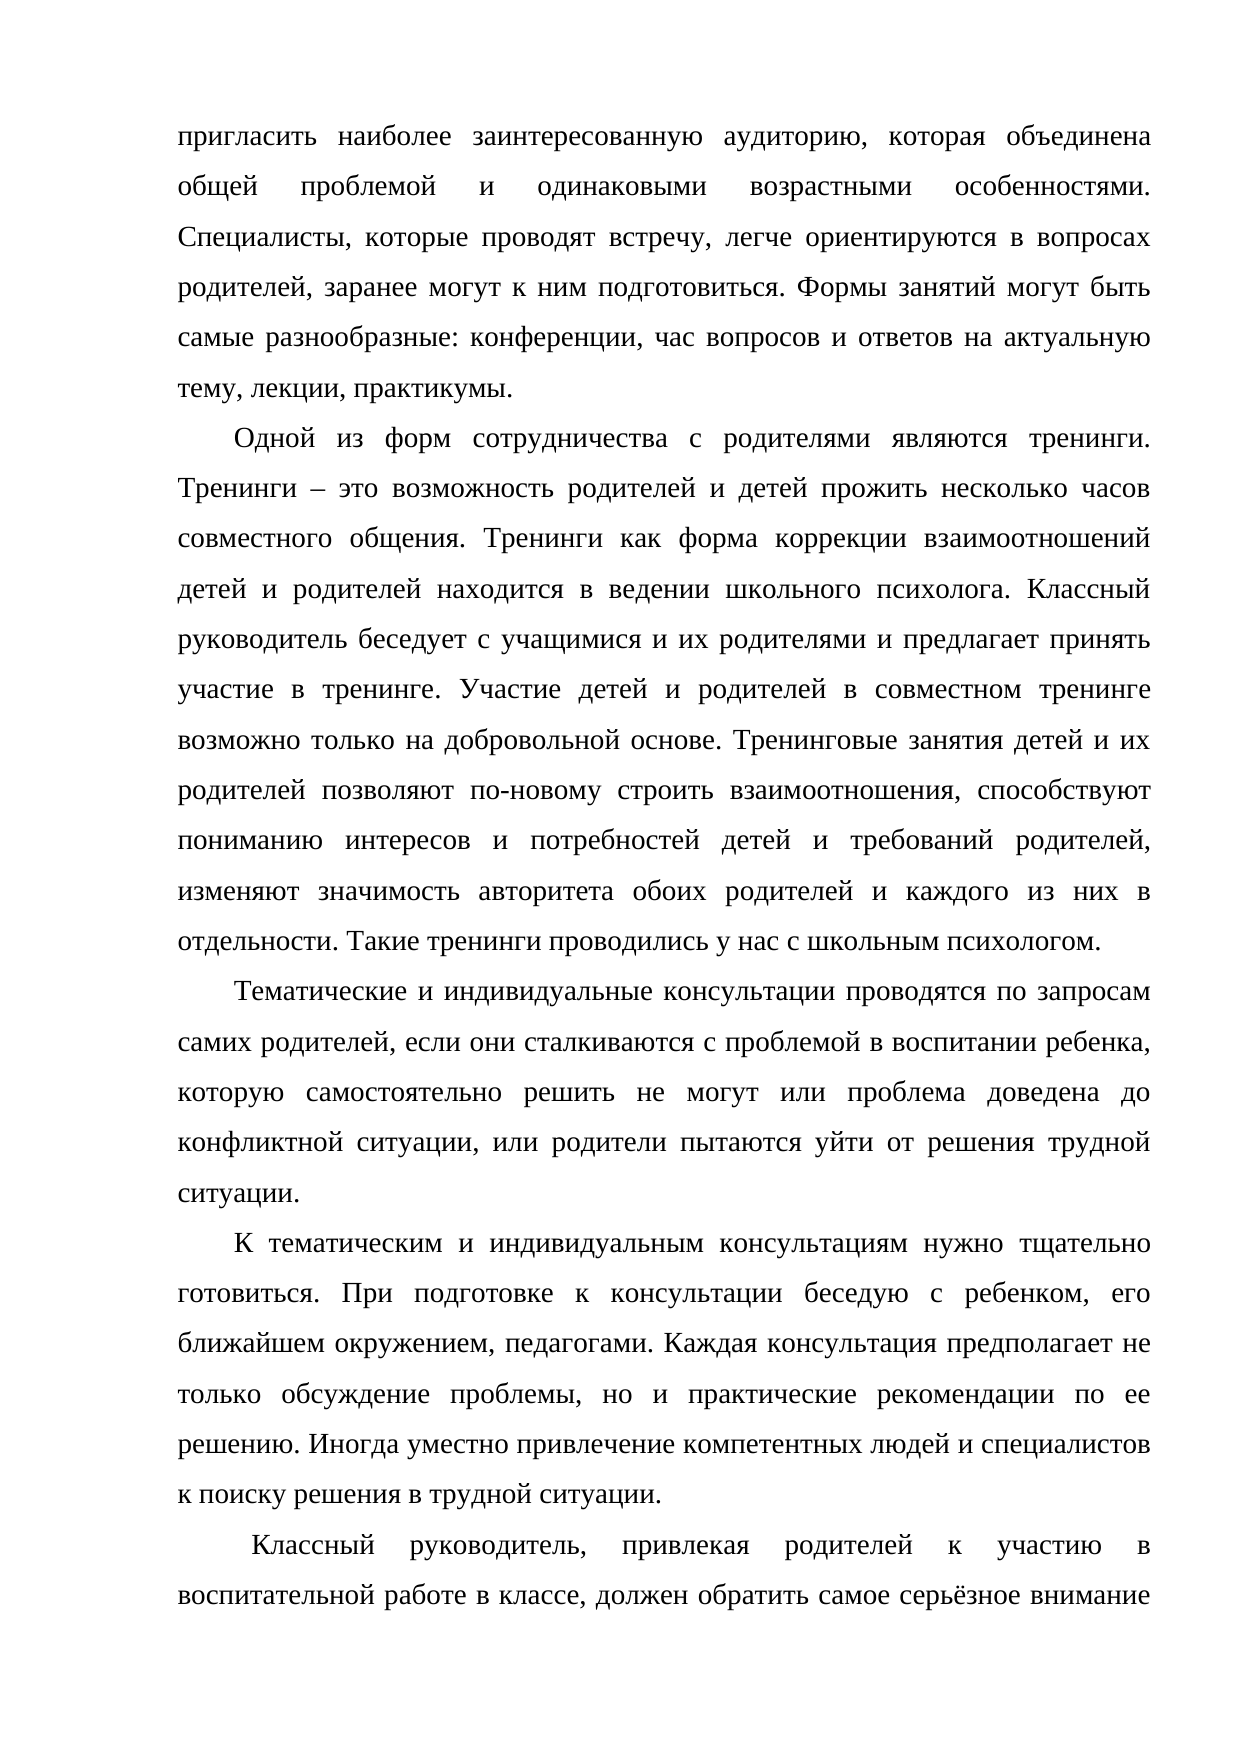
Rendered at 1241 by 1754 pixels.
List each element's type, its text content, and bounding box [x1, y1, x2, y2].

text Одной из форм сотрудничества с родителями являются тренинги. Тренинги – это возможность родителей и детей прожить несколько часов совместного общения. Тренинги как форма коррекции взаимоотношений детей и родителей находится в ведении школьного психолога. Классный руководитель беседует с учащимися и их родителями и предлагает принять участие в тренинге. Участие детей и родителей в совместном тренинге возможно только на добровольной основе. Тренинговые занятия детей и их родителей позволяют по-новому строить взаимоотношения, способствуют пониманию интересов и потребностей детей и требований родителей, изменяют значимость авторитета обоих родителей и каждого из них в отдельности. Такие тренинги проводились у нас с школьным психологом. [177, 420, 1152, 957]
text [177, 118, 1152, 403]
text Тематические и индивидуальные консультации проводятся по запросам самих родителей, если они сталкиваются с проблемой в воспитании ребенка, которую самостоятельно решить не могут или проблема доведена до конфликтной ситуации, или родители пытаются уйти от решения трудной ситуации. [177, 973, 1152, 1208]
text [177, 1527, 1152, 1611]
text К тематическим и индивидуальным консультациям нужно тщательно готовиться. При подготовке к консультации беседую с ребенком, его ближайшем окружением, педагогами. Каждая консультация предполагает не только обсуждение проблемы, но и практические рекомендации по ее решению. Иногда уместно привлечение компетентных людей и специалистов к поиску решения в трудной ситуации. [177, 1225, 1152, 1510]
